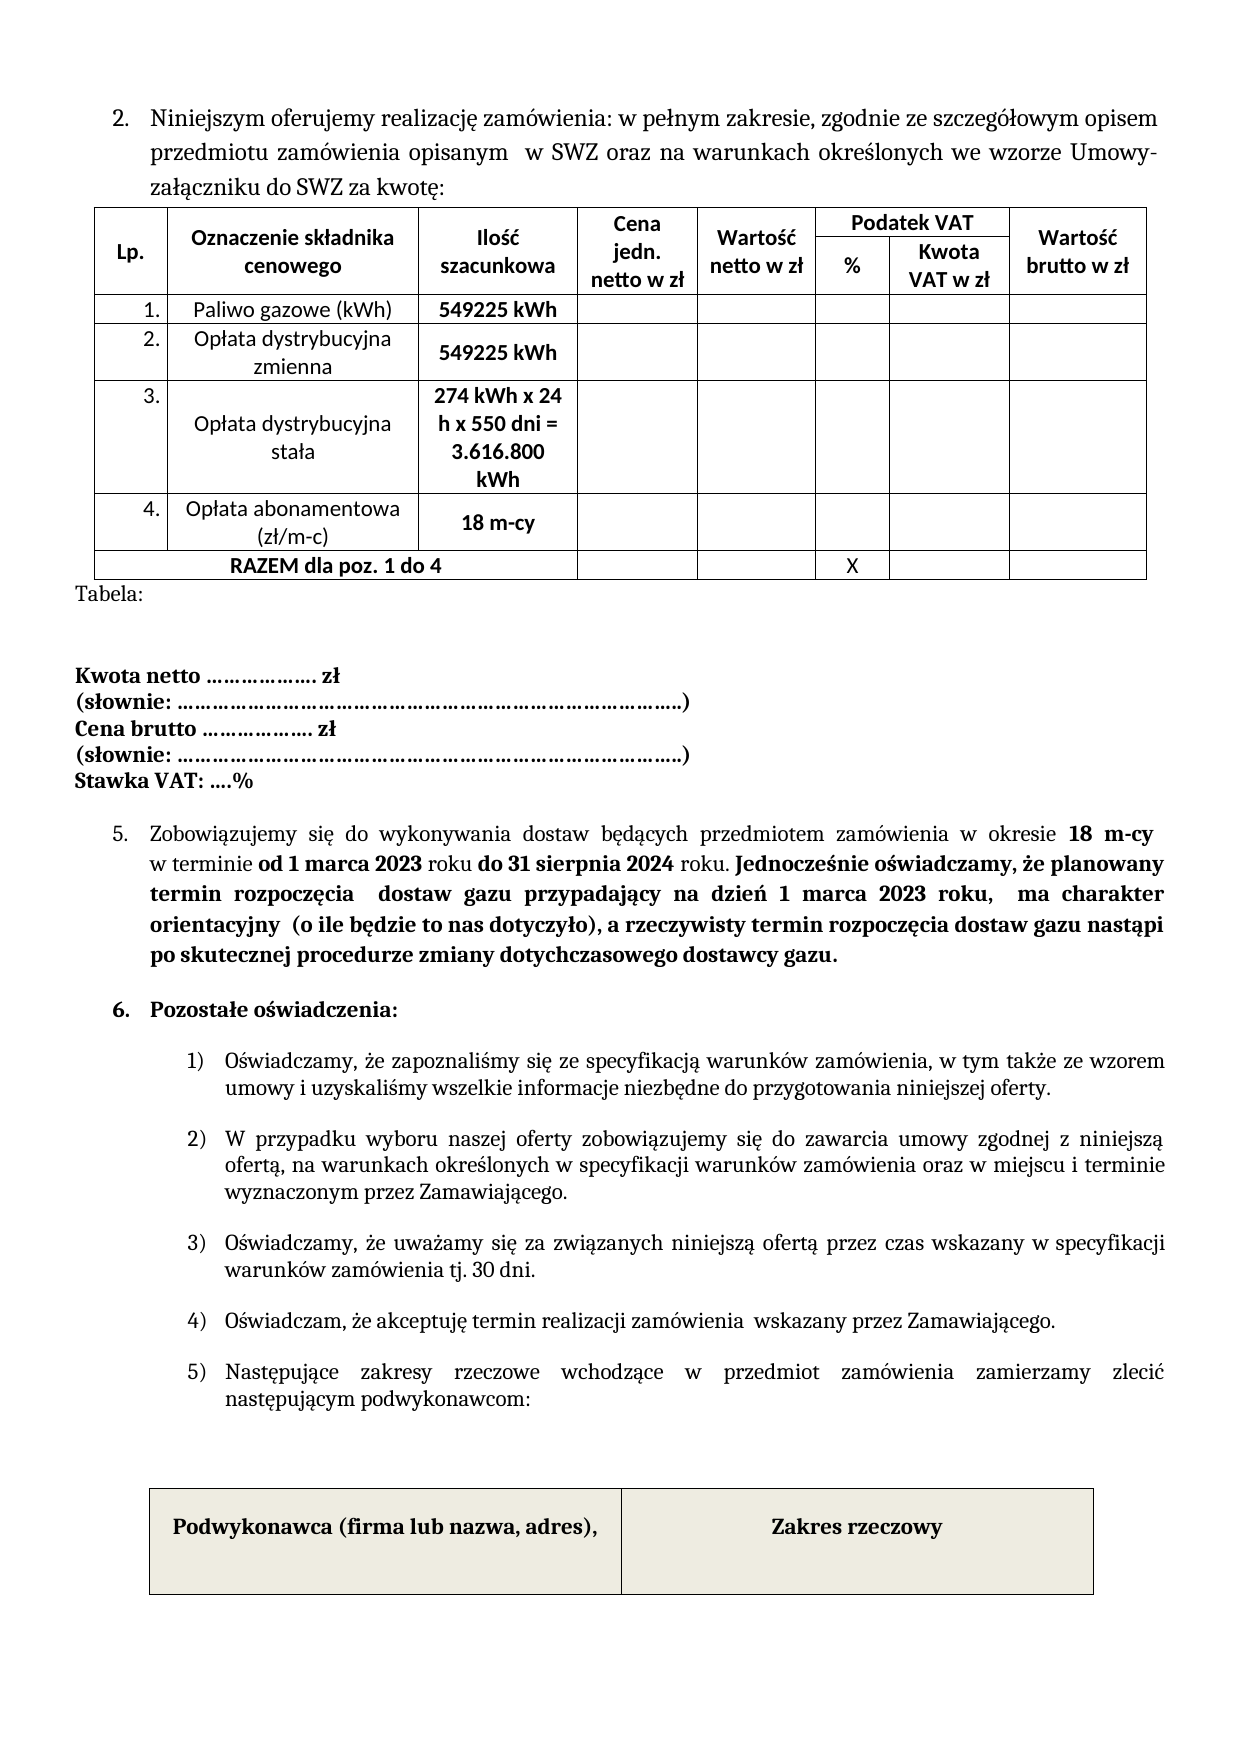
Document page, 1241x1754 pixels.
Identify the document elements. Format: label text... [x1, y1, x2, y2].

table_cell [890, 494, 1009, 550]
table_cell 549225 kWh [419, 295, 577, 323]
table_cell [1010, 494, 1146, 550]
table_cell [816, 381, 889, 493]
table_cell Opłata dystrybucyjna stała [168, 381, 418, 493]
list Pozostałe oświadczenia: [112, 997, 1165, 1023]
list Stawka VAT: ….% [75, 768, 1165, 794]
table_cell 18 m-cy [419, 494, 577, 550]
table_cell Kwota VAT w zł [890, 237, 1009, 294]
table_cell [698, 324, 815, 380]
table_cell [890, 295, 1009, 323]
table_header Ilość szacunkowa [419, 208, 577, 294]
table_cell [95, 324, 167, 380]
table_cell RAZEM dla poz. 1 do 4 [95, 551, 577, 579]
table_header Podwykonawca (firma lub nazwa, adres), [150, 1489, 621, 1594]
list Oświadczamy, że uważamy się za związanych niniejszą ofertą przez czas wskazany w specyfikacji warunków zamówienia tj. 30 dni. [187, 1230, 1165, 1283]
list Następujące zakresy rzeczowe wchodzące w przedmiot zamówienia zamierzamy zlecić następującym podwykonawcom: [187, 1359, 1165, 1412]
table_cell [698, 381, 815, 493]
table_cell [1010, 324, 1146, 380]
table_header Lp. [95, 208, 167, 294]
table_cell [1010, 381, 1146, 493]
table_cell % [816, 237, 889, 294]
table_cell [95, 381, 167, 493]
table_cell [698, 494, 815, 550]
table_cell [1010, 295, 1146, 323]
table_cell [698, 295, 815, 323]
table_cell Opłata dystrybucyjna zmienna [168, 324, 418, 380]
table_header Wartość netto w zł [698, 208, 815, 294]
table_cell [1010, 551, 1146, 579]
list (słownie: …………………………………………………………………………..) [75, 689, 1165, 715]
table_header Wartość brutto w zł [1010, 208, 1146, 294]
table_cell [578, 551, 697, 579]
list Oświadczam, że akceptuję termin realizacji zamówienia wskazany przez Zamawiającego. [187, 1308, 1165, 1334]
table_header Zakres rzeczowy [622, 1489, 1093, 1594]
table_cell 549225 kWh [419, 324, 577, 380]
table_cell [578, 324, 697, 380]
table_header Oznaczenie składnika cenowego [168, 208, 418, 294]
table_cell X [816, 551, 889, 579]
list W przypadku wyboru naszej oferty zobowiązujemy się do zawarcia umowy zgodnej z niniejszą ofertą, na warunkach określonych w specyfikacji warunków zamówienia oraz w miejscu i terminie wyznaczonym przez Zamawiającego. [187, 1126, 1165, 1205]
table_cell [816, 324, 889, 380]
table_cell [890, 324, 1009, 380]
table_cell Opłata abonamentowa (zł/m-c) [168, 494, 418, 550]
table_header Podatek VAT [816, 208, 1009, 236]
text Tabela: [75, 580, 1165, 607]
table_cell [578, 381, 697, 493]
list Niniejszym oferujemy realizację zamówienia: w pełnym zakresie, zgodnie ze szczegółowym opisem przedmiotu zamówienia opisanym w SWZ oraz na warunkach określonych we wzorze Umowy- załączniku do SWZ za kwotę: [112, 103, 1160, 201]
list Cena brutto ………………. zł [75, 715, 1165, 742]
table_cell [95, 494, 167, 550]
table_cell Paliwo gazowe (kWh) [168, 295, 418, 323]
table_cell [95, 295, 167, 323]
table_cell [578, 295, 697, 323]
table_cell [890, 551, 1009, 579]
list (słownie: …………………………………………………………………………..) [75, 742, 1165, 768]
list Kwota netto ………………. zł [75, 663, 1165, 689]
list Oświadczamy, że zapoznaliśmy się ze specyfikacją warunków zamówienia, w tym także ze wzorem umowy i uzyskaliśmy wszelkie informacje niezbędne do przygotowania niniejszej oferty. [187, 1048, 1165, 1101]
table_header Cena jedn. netto w zł [578, 208, 697, 294]
table_cell 274 kWh x 24 h x 550 dni = 3.616.800 kWh [419, 381, 577, 493]
table_cell [890, 381, 1009, 493]
list Zobowiązujemy się do wykonywania dostaw będących przedmiotem zamówienia w okresie 18 m-cy w terminie od 1 marca 2023 roku do 31 sierpnia 2024 roku. Jednocześnie oświadczamy, że planowany termin rozpoczęcia dostaw gazu przypadający na dzień 1 marca 2023 roku, ma charakter orientacyjny (o ile będzie to nas dotyczyło), a rzeczywisty termin rozpoczęcia dostaw gazu nastąpi po skutecznej procedurze zmiany dotychczasowego dostawcy gazu. [112, 821, 1165, 968]
table_cell [816, 295, 889, 323]
table_cell [698, 551, 815, 579]
table_cell [578, 494, 697, 550]
table_cell [816, 494, 889, 550]
